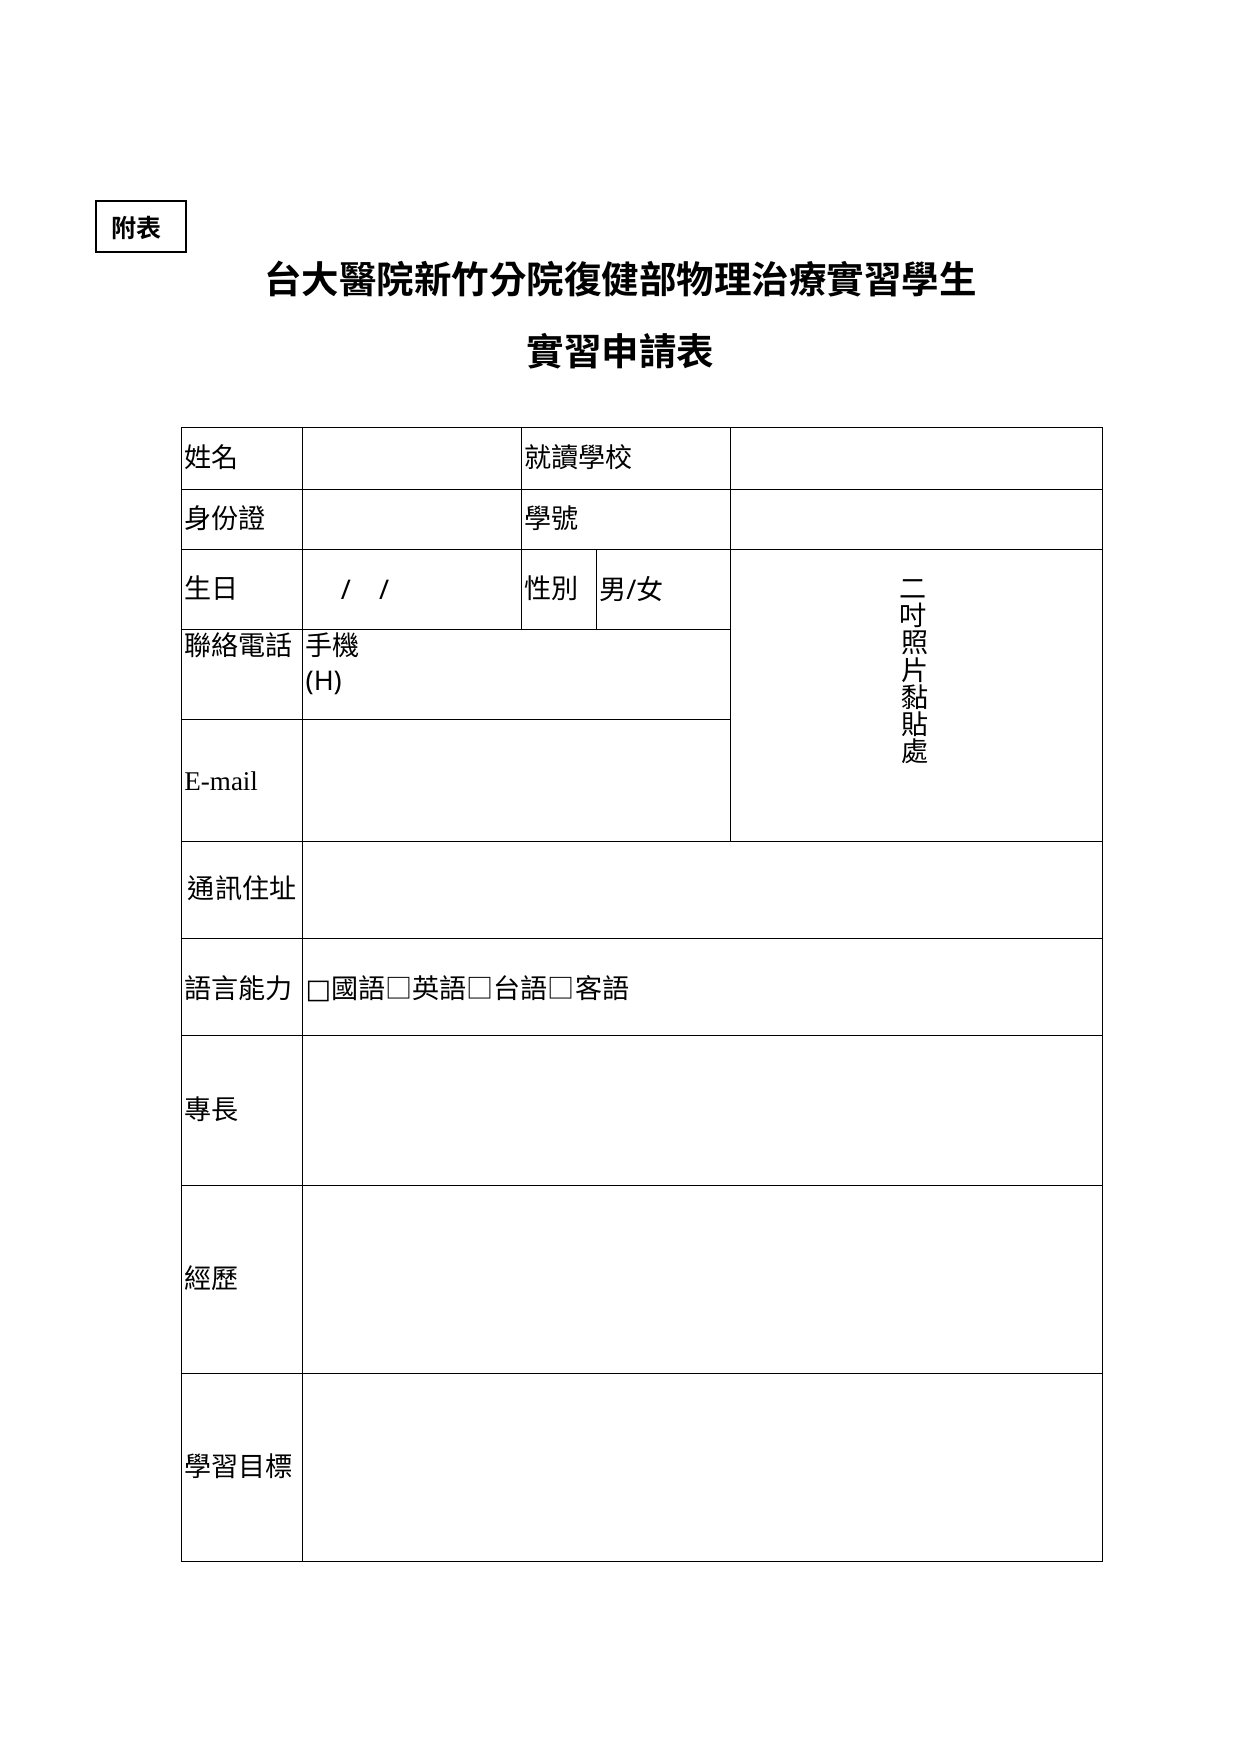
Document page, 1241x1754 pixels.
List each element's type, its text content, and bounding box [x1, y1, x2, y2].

table_cell 男/女 [597, 550, 730, 629]
table_cell 性別 [522, 550, 596, 629]
table_cell [303, 720, 730, 841]
table_cell 生日 [182, 550, 302, 629]
table_cell 語言能力 [182, 939, 302, 1035]
table_header [731, 428, 1102, 489]
table_cell [303, 1374, 1102, 1561]
table_cell 手機 (H) [303, 630, 730, 719]
table_cell [303, 490, 521, 549]
table_cell [303, 1036, 1102, 1185]
table_cell 學號 [522, 490, 730, 549]
table_cell 學習目標 [182, 1374, 302, 1561]
table_cell 二吋照片黏貼處 [731, 550, 1102, 841]
table_cell [731, 490, 1102, 549]
table_cell [303, 1186, 1102, 1373]
table_header [303, 428, 521, 489]
table_cell [303, 842, 1102, 938]
table_cell 聯絡電話 [182, 630, 302, 719]
table_cell 經歷 [182, 1186, 302, 1373]
text 實習申請表 [187, 314, 1053, 389]
table_cell □國語□英語□台語□客語 [303, 939, 1102, 1035]
table_cell E-mail [182, 720, 302, 841]
table_cell 通訊住址 [182, 842, 302, 938]
table_cell 專長 [182, 1036, 302, 1185]
table_header 姓名 [182, 428, 302, 489]
text 台大醫院新竹分院復健部物理治療實習學生 [187, 239, 1053, 314]
table_cell / / [303, 550, 521, 629]
table_cell 身份證 [182, 490, 302, 549]
table_header 就讀學校 [522, 428, 730, 489]
